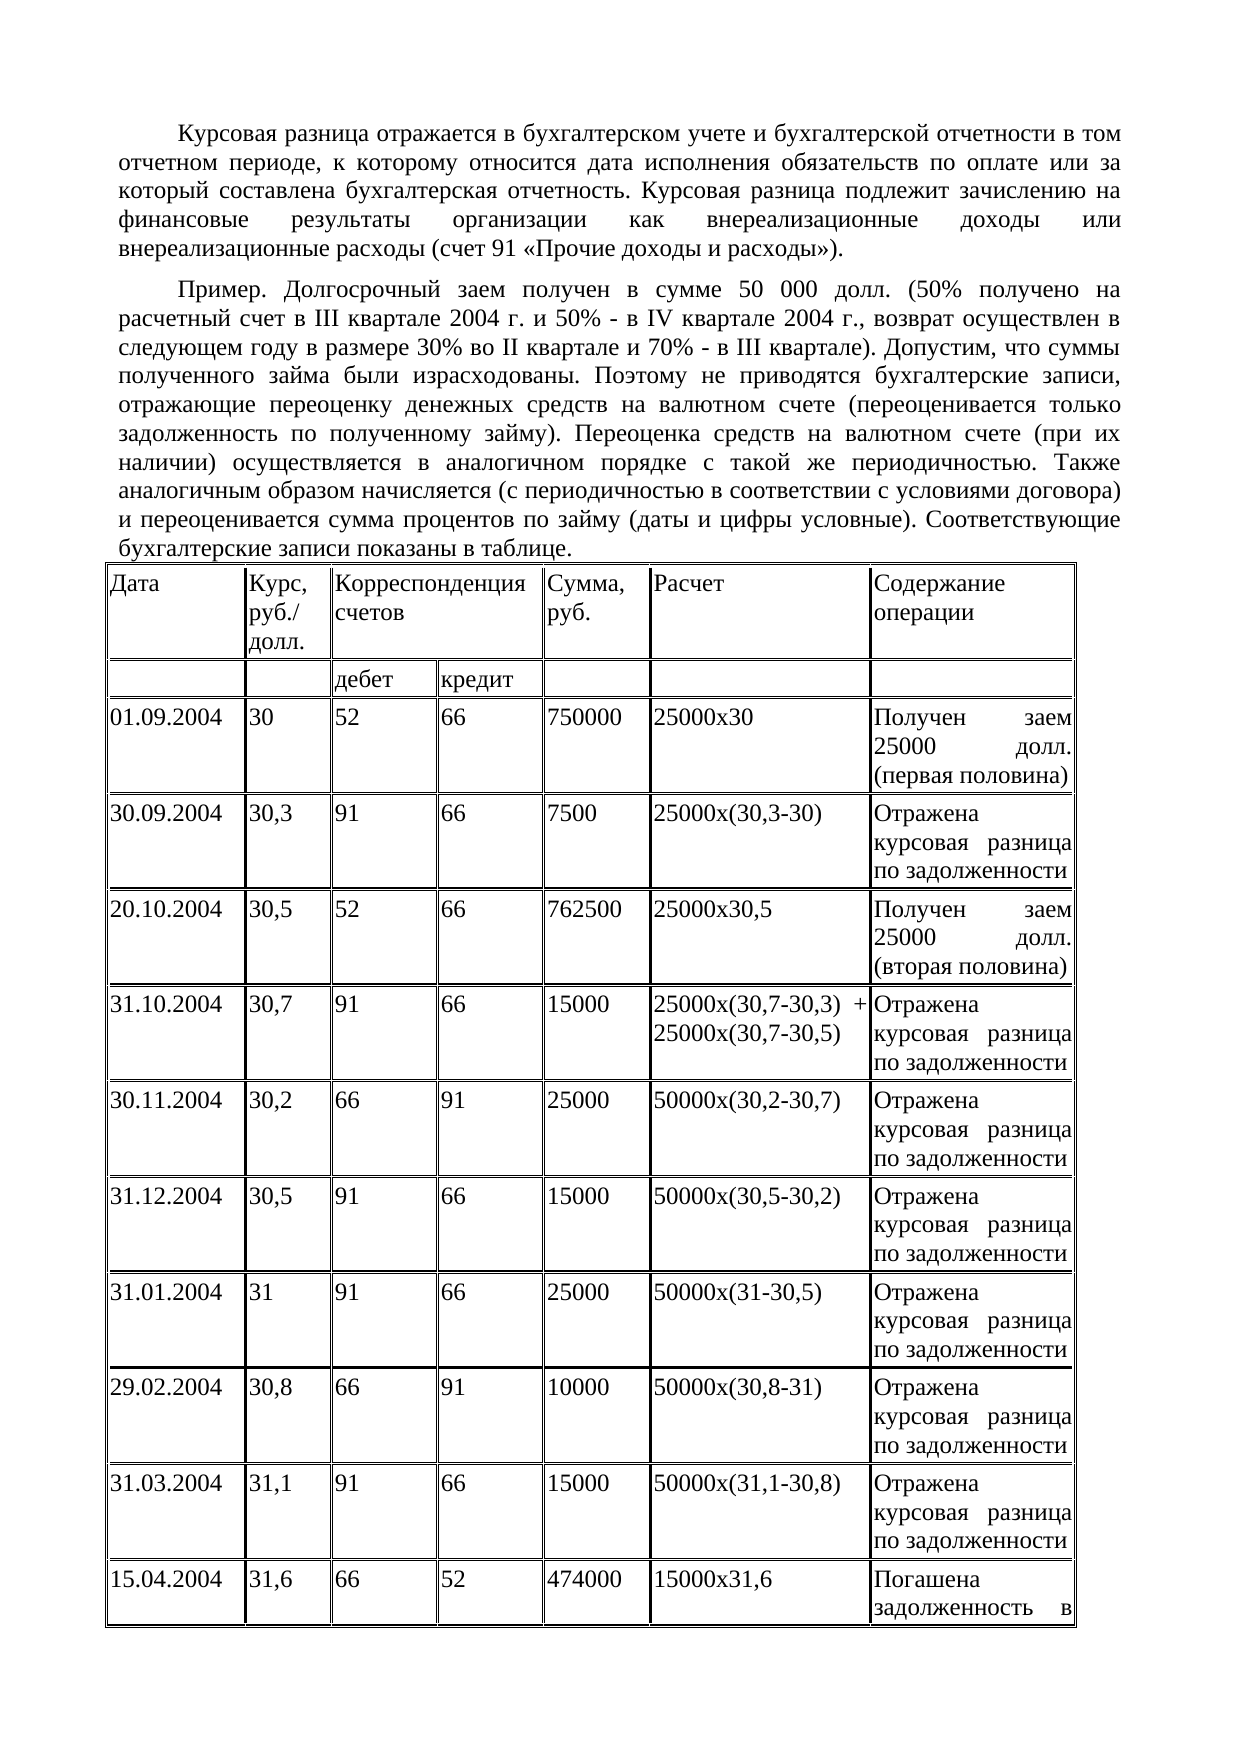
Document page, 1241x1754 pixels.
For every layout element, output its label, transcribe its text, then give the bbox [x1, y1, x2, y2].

table_cell 50000х(31-30,5) [652, 1274, 869, 1366]
table_cell 66 [333, 1369, 436, 1462]
table_cell 25000 [545, 1082, 649, 1174]
table_cell 66 [439, 699, 542, 792]
table_cell 15000 [545, 987, 649, 1079]
table_cell кредит [439, 661, 542, 696]
table_cell [106, 658, 245, 696]
table_cell 50000х(30,2-30,7) [652, 1082, 869, 1174]
table_cell 10000 [545, 1369, 649, 1462]
table_cell 66 [439, 1274, 542, 1366]
table_cell 91 [333, 795, 436, 887]
table_cell 762500 [545, 891, 649, 983]
table_header Дата [108, 565, 245, 658]
table_cell 31.03.2004 [106, 1462, 245, 1557]
table_cell 30.11.2004 [106, 1079, 245, 1174]
table_cell 30,8 [247, 1369, 330, 1462]
table_cell [247, 661, 330, 696]
table_cell Отражена курсовая разница по задолженности [870, 792, 1075, 887]
table_cell Отражена курсовая разница по задолженности [872, 983, 1074, 1079]
table_cell Получен заем 25000 долл. (первая половина) [870, 696, 1075, 792]
table_cell [870, 658, 1075, 696]
table_cell 750000 [545, 699, 649, 792]
text Пример. Долгосрочный заем получен в сумме 50 000 долл. (50% получено на расчетный счет в III квартале 2004 г. и 50% - в IV квартале 2004 г., возврат осуществлен в следующем году в размере 30% во II квартале и 70% - в III квартале). Допустим, что суммы полученного займа были израсходованы. Поэтому не приводятся бухгалтерские записи, отражающие переоценку денежных средств на валютном счете (переоценивается только задолженность по полученному займу). Переоценка средств на валютном счете (при их наличии) осуществляется в аналогичном порядке с такой же периодичностью. Также аналогичным образом начисляется (с периодичностью в соответствии с условиями договора) и переоценивается сумма процентов по займу (даты и цифры условные). Соответствующие бухгалтерские записи показаны в таблице. [118, 274, 1122, 562]
table_cell 50000х(31,1-30,8) [652, 1465, 869, 1557]
table_cell 31,1 [247, 1465, 330, 1557]
table_cell 30,7 [247, 987, 330, 1079]
table_cell Отражена курсовая разница по задолженности [872, 1270, 1074, 1366]
table_cell Отражена курсовая разница по задолженности [872, 1175, 1074, 1270]
table_cell 31,6 [245, 1561, 331, 1624]
table_cell 52 [438, 1561, 544, 1624]
table_cell 01.09.2004 [106, 696, 245, 792]
table_cell 30 [247, 699, 330, 792]
table_cell [652, 661, 869, 696]
table_cell дебет [333, 661, 436, 696]
table_cell 15000х31,6 [650, 1561, 870, 1624]
table_cell 52 [333, 699, 436, 792]
table_cell Отражена курсовая разница по задолженности [872, 1366, 1074, 1462]
text Курсовая разница отражается в бухгалтерском учете и бухгалтерской отчетности в том отчетном периоде, к которому относится дата исполнения обязательств по оплате или за который составлена бухгалтерская отчетность. Курсовая разница подлежит зачислению на финансовые результаты организации как внереализационные доходы или внереализационные расходы (счет 91 «Прочие доходы и расходы»). [118, 118, 1122, 262]
table_cell 15000 [545, 1178, 649, 1270]
table_cell 7500 [545, 795, 649, 887]
table_header Сумма, руб. [544, 563, 650, 658]
table_cell 474000 [544, 1561, 650, 1624]
table_cell 66 [439, 891, 542, 983]
table_cell 29.02.2004 [108, 1366, 244, 1462]
table_cell 30.09.2004 [106, 792, 245, 887]
table_cell 25000х(30,7-30,3) + 25000х(30,7-30,5) [652, 987, 869, 1079]
table_cell 50000х(30,5-30,2) [652, 1178, 869, 1270]
table_cell 91 [333, 1274, 436, 1366]
table_cell 66 [439, 795, 542, 887]
table_cell 31.01.2004 [108, 1270, 244, 1366]
table_cell 30,5 [247, 1178, 330, 1270]
table_header Курс, руб./ долл. [245, 565, 331, 658]
table_cell 66 [439, 987, 542, 1079]
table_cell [870, 1558, 1074, 1624]
table_cell Получен заем 25000 долл. (вторая половина) [872, 887, 1074, 983]
table_cell 66 [331, 1561, 437, 1624]
table_cell 50000х(30,8-31) [652, 1369, 869, 1462]
table_header Содержание операции [870, 565, 1074, 658]
table_cell 25000х(30,3-30) [652, 795, 869, 887]
table_cell 15000 [545, 1465, 649, 1557]
table_cell 91 [333, 1178, 436, 1270]
table_cell [545, 661, 649, 696]
table_cell 25000х30,5 [652, 891, 869, 983]
table_cell 25000 [545, 1274, 649, 1366]
table_cell 31.12.2004 [108, 1175, 244, 1270]
table_cell 25000х30 [652, 699, 869, 792]
table_cell 30,3 [247, 795, 330, 887]
table_cell 31.10.2004 [108, 983, 244, 1079]
table_cell 66 [439, 1465, 542, 1557]
table_cell 66 [439, 1178, 542, 1270]
table_cell 20.10.2004 [108, 887, 244, 983]
table_cell 31 [247, 1274, 330, 1366]
table_cell 30,2 [247, 1082, 330, 1174]
table_cell 91 [439, 1082, 542, 1174]
table_cell 91 [333, 987, 436, 1079]
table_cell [870, 1462, 1075, 1557]
table_cell 30,5 [247, 891, 330, 983]
table_cell 66 [333, 1082, 436, 1174]
table_header Корреспонденция счетов [331, 565, 544, 658]
table_cell 15.04.2004 [108, 1558, 245, 1624]
table_cell 91 [333, 1465, 436, 1557]
table_cell 91 [439, 1369, 542, 1462]
table_cell 52 [333, 891, 436, 983]
table_header Расчет [650, 565, 870, 658]
table_cell Отражена курсовая разница по задолженности [870, 1079, 1075, 1174]
